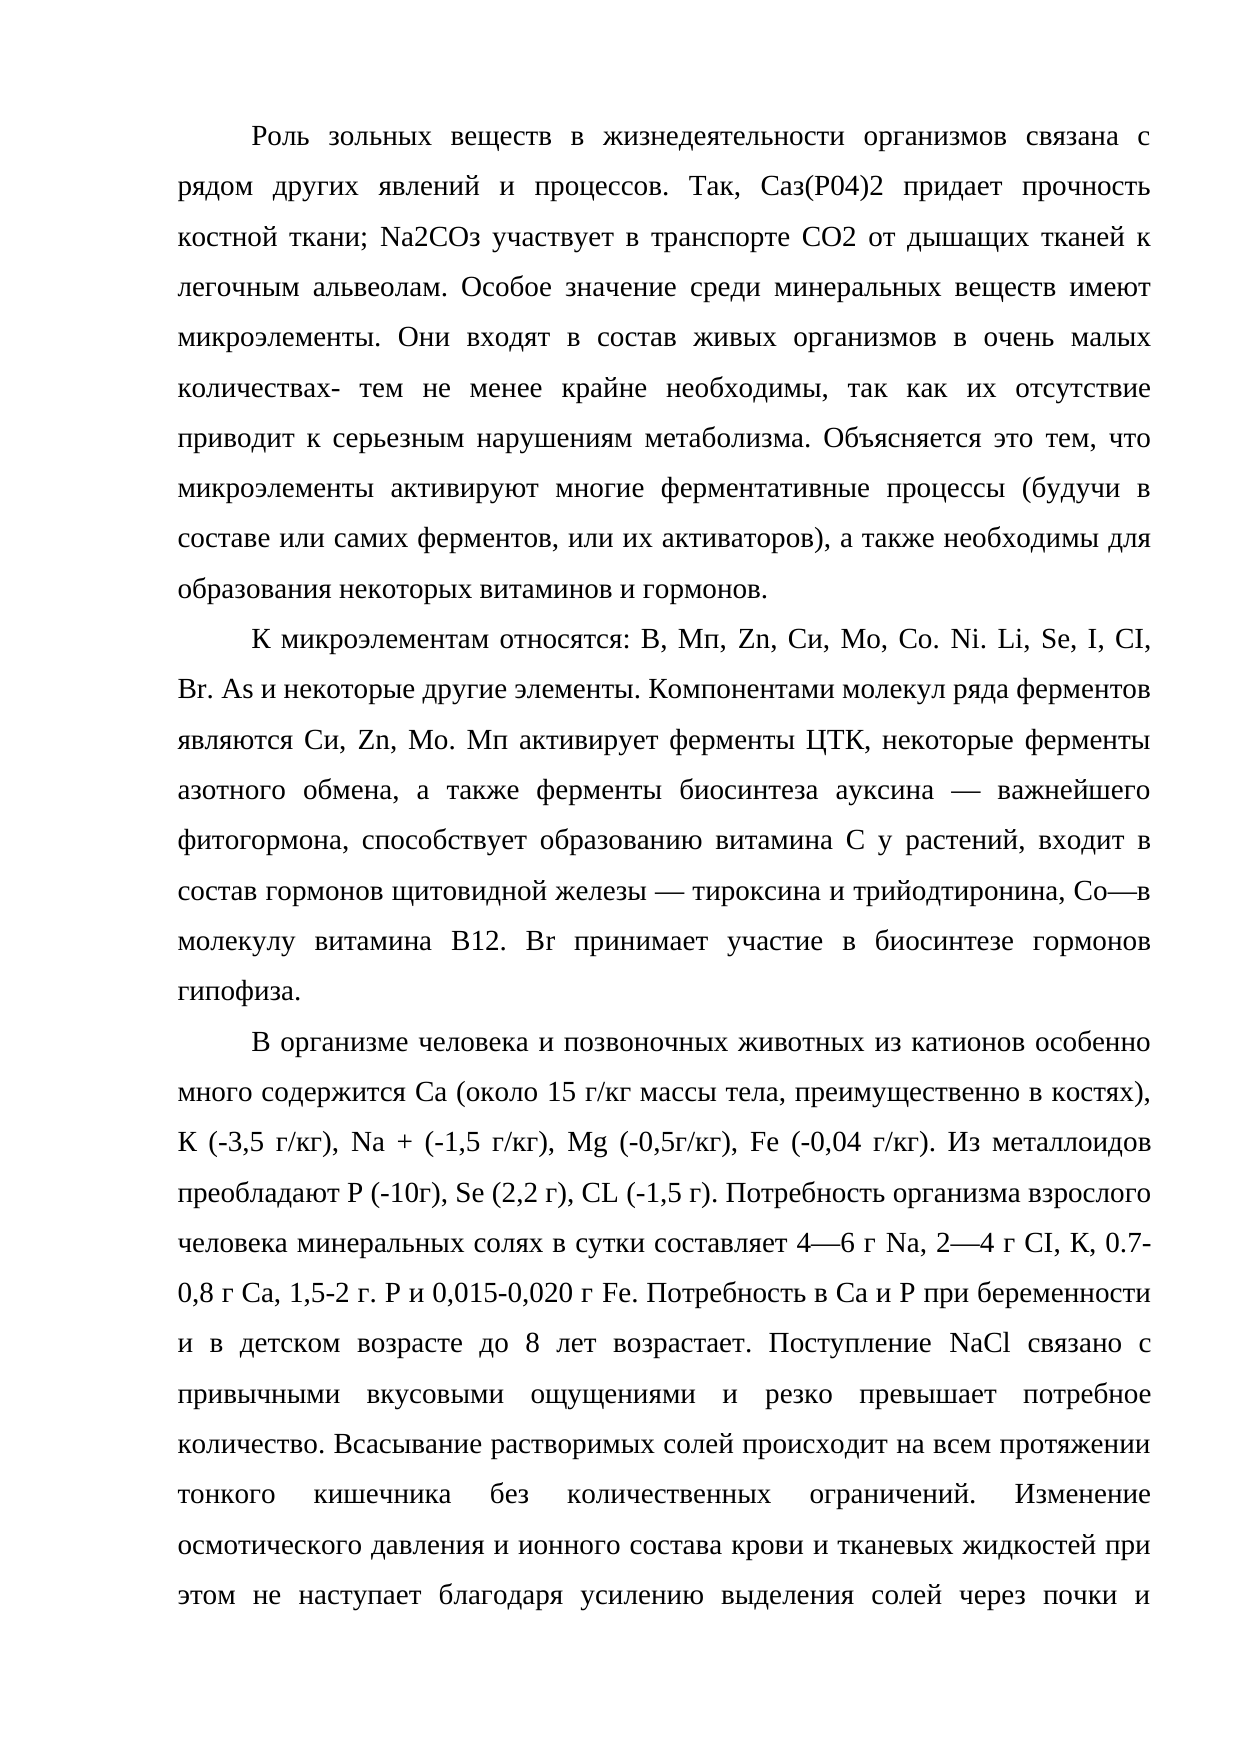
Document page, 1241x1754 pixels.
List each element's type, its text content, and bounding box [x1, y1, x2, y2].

text Роль зольных веществ в жизнедеятельности организмов связана с рядом других явлений и процессов. Так, Саз(Р04)2 придает прочность костной ткани; Na2СОз участвует в транспорте СО2 от дышащих тканей к легочным альвеолам. Особое значение среди минеральных веществ имеют микроэлементы. Они входят в состав живых организмов в очень малых количествах- тем не менее крайне необходимы, так как их отсутствие приводит к серьезным нарушениям метаболизма. Объясняется это тем, что микроэлементы активируют многие ферментативные процессы (будучи в составе или самих ферментов, или их активаторов), а также необходимы для образования некоторых витаминов и гормонов. [177, 118, 1152, 604]
text К микроэлементам относятся: В, Мп, Zn, Си, Мо, Со. Ni. Li, Se, I, CI, As и некоторые другие элементы. Компонентами молекул ряда ферментов являются Си, Zn, Мо. Мп активирует ферменты ЦТК, некоторые ферменты азотного обмена, а также ферменты биосинтеза ауксина — важнейшего фитогормона, способствует образованию витамина С у растений, входит в состав гормонов щитовидной железы — тироксина и трийодтиронина, Со—в молекулу витамина В12. Вr принимает участие в биосинтезе гормонов гипофиза. [177, 621, 1152, 1007]
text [177, 1024, 1152, 1611]
